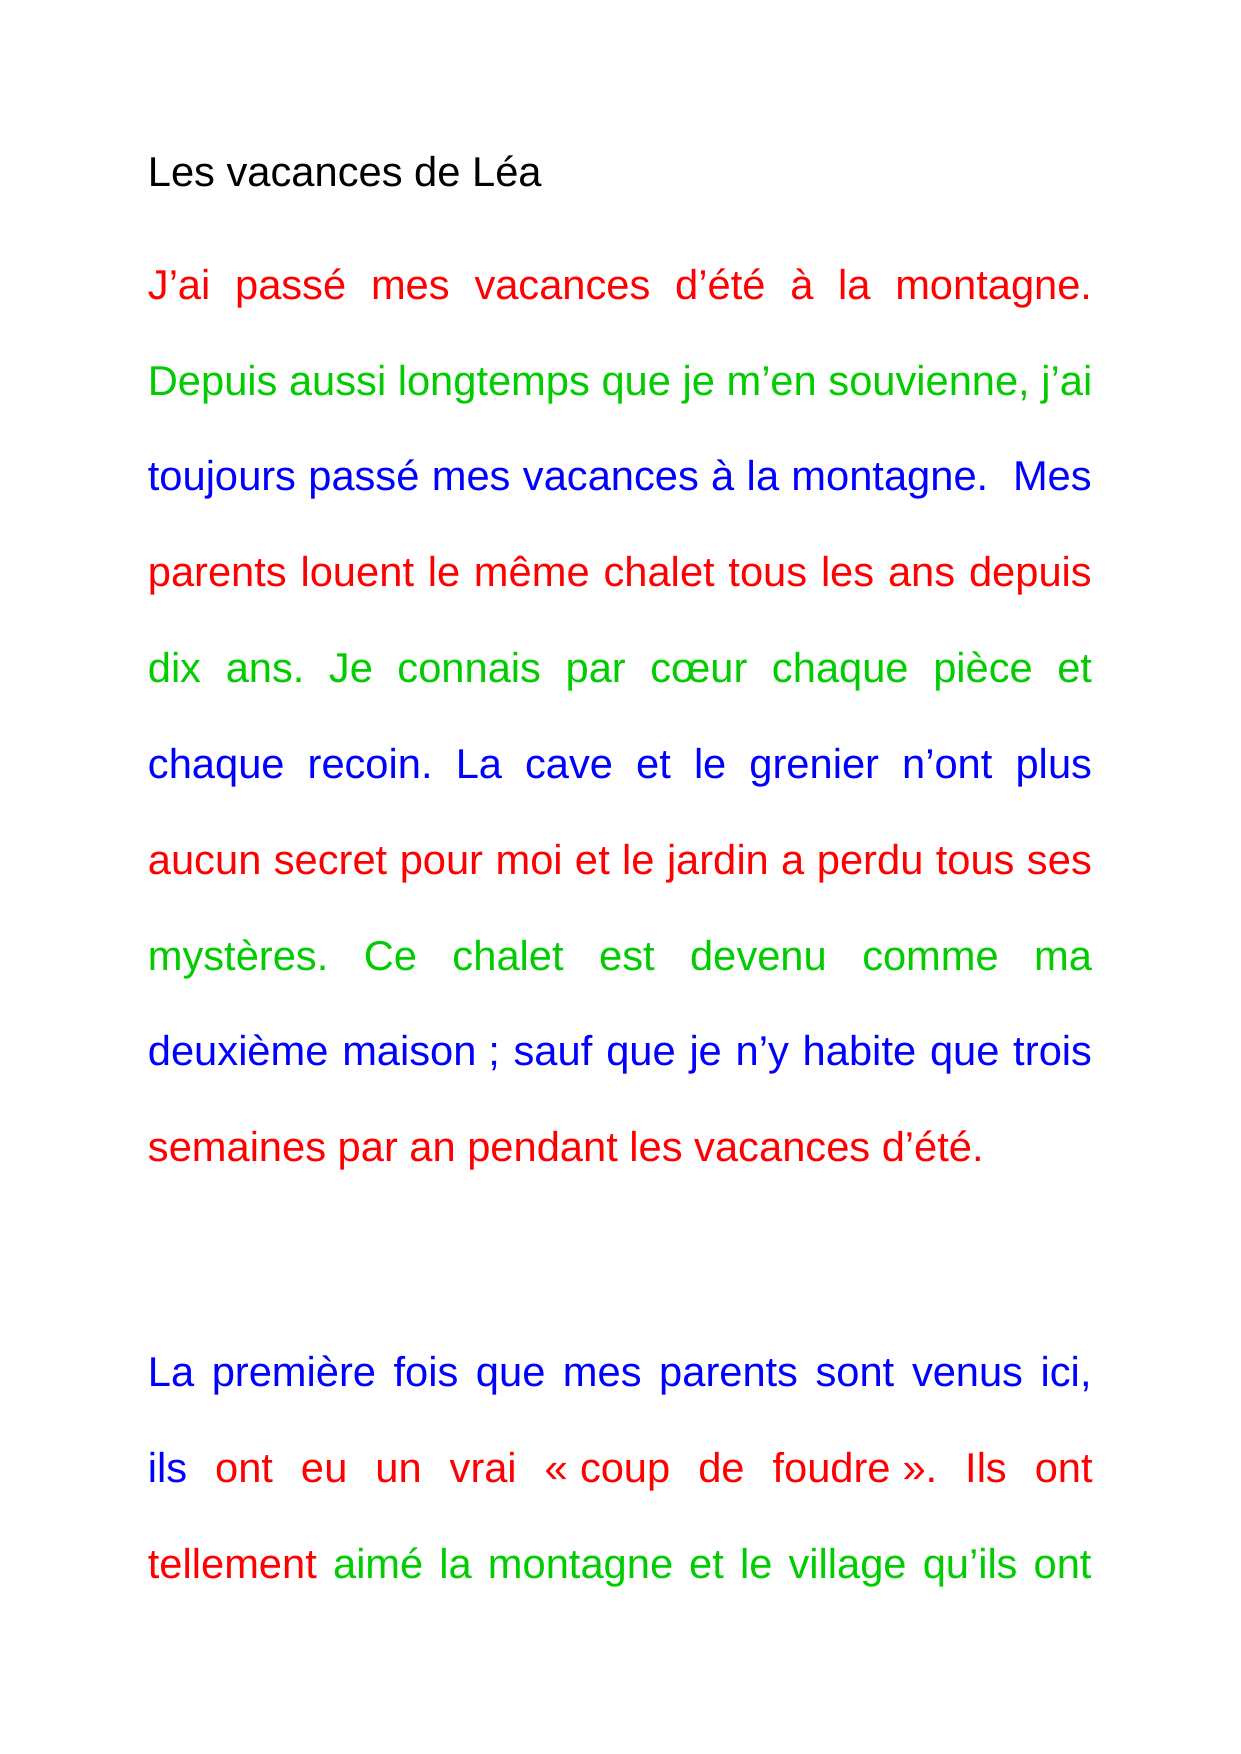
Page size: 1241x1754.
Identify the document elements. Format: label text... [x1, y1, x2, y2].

text J’ai passé mes vacances d’été à la montagne. Depuis aussi longtemps que je m’en souvienne, j’ai toujours passé mes vacances à la montagne. Mes parents louent le même chalet tous les ans depuis dix ans. Je connais par cœur chaque pièce et chaque recoin. La cave et le grenier n’ont plus aucun secret pour moi et le jardin a perdu tous ses mystères. Ce chalet est devenu comme ma deuxième maison ; sauf que je n’y habite que trois semaines par an pendant les vacances d’été. [148, 260, 1093, 1171]
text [148, 1348, 1093, 1587]
text Les vacances de Léa [148, 148, 1093, 196]
